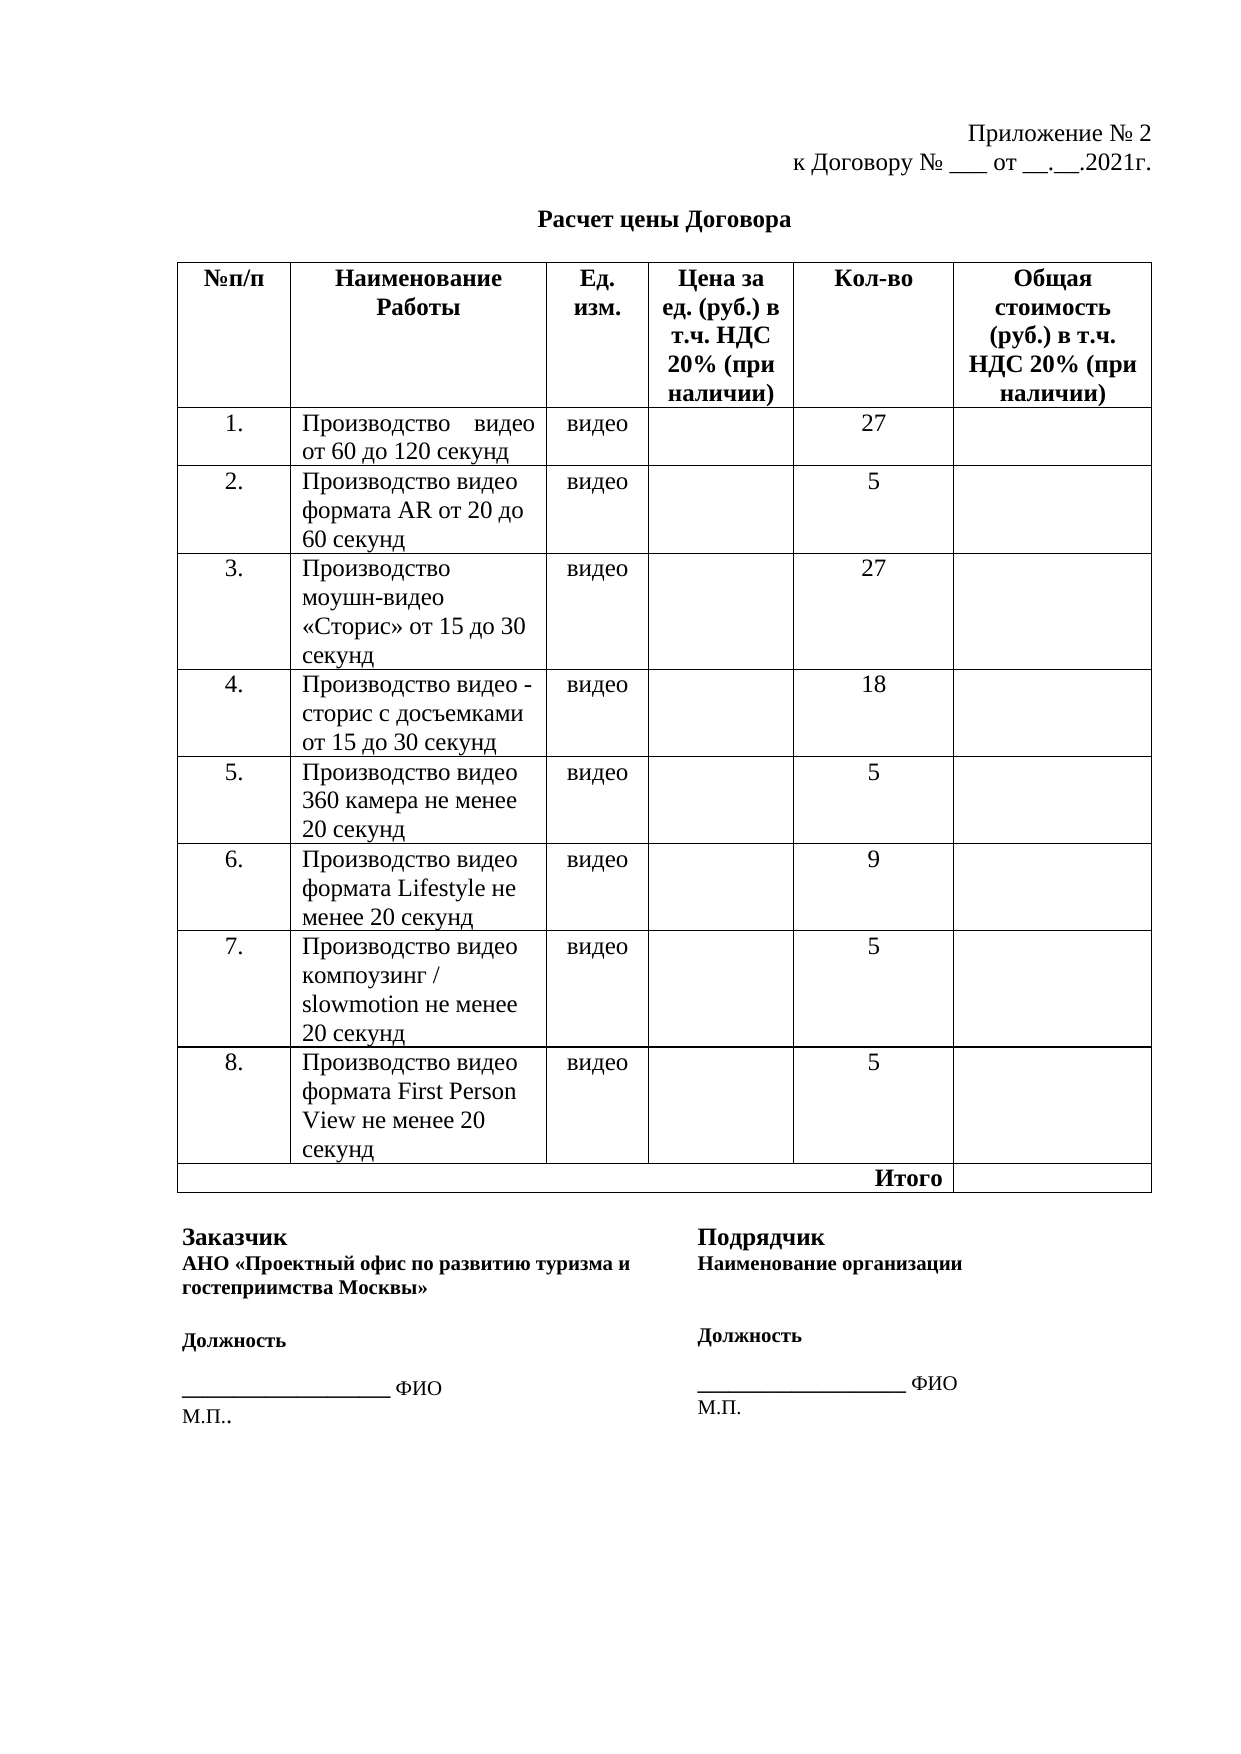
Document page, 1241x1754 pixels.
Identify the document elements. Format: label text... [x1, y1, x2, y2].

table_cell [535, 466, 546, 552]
table_cell 27 [794, 554, 953, 668]
table_cell [649, 1048, 793, 1162]
table_cell [649, 844, 793, 930]
text Приложение № 2 [177, 118, 1152, 147]
table_cell [954, 757, 1151, 843]
table_header Ед. изм. [547, 263, 648, 407]
table_cell 5 [794, 466, 953, 552]
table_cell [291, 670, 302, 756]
table_cell [649, 670, 793, 756]
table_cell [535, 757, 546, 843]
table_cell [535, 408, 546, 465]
table_cell [954, 1164, 1151, 1192]
table_cell [649, 931, 793, 1046]
table_cell видео [547, 844, 648, 930]
text к Договору № ___ от __.__.2021г. [177, 147, 1152, 176]
table_cell видео [547, 466, 648, 552]
table_header Кол-во [794, 263, 953, 407]
table_cell 18 [794, 670, 953, 756]
table_header Заказчик АНО «Проектный офис по развитию туризма и гостеприимства Москвы» Должность ____________________ ФИО М.П.. [177, 1222, 693, 1429]
table_cell 2. [178, 466, 290, 552]
table_cell [954, 466, 1151, 552]
table_cell 9 [794, 844, 953, 930]
table_header Общая стоимость (руб.) в т.ч. НДС 20% (при наличии) [954, 263, 1151, 407]
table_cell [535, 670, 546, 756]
table_cell видео [547, 554, 648, 668]
table_cell [954, 408, 1151, 465]
table_cell 5 [794, 1048, 953, 1162]
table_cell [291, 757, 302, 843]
table_cell 27 [794, 408, 953, 465]
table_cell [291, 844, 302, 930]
table_cell [954, 931, 1151, 1046]
text Расчет цены Договора [177, 204, 1152, 233]
table_cell 5 [794, 757, 953, 843]
table_cell видео [547, 408, 648, 465]
table_cell видео [547, 670, 648, 756]
table_cell 5 [794, 931, 953, 1046]
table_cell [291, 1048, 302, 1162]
table_cell 5. [178, 757, 290, 843]
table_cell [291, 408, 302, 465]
table_header Подрядчик Наименование организации Должность ____________________ ФИО М.П. [693, 1222, 1240, 1429]
table_cell [954, 554, 1151, 668]
table_cell [649, 757, 793, 843]
table_cell 7. [178, 931, 290, 1046]
table_cell [954, 1048, 1151, 1162]
table_cell [649, 466, 793, 552]
table_cell 1. [178, 408, 290, 465]
table_cell видео [547, 1048, 648, 1162]
table_header Цена за ед. (руб.) в т.ч. НДС 20% (при наличии) [649, 263, 793, 407]
table_cell [954, 670, 1151, 756]
table_cell 8. [178, 1048, 290, 1162]
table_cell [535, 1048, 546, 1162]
table_cell 6. [178, 844, 290, 930]
table_header Наименование Работы [291, 263, 546, 407]
table_cell 3. [178, 554, 290, 668]
table_header №п/п [178, 263, 290, 407]
table_cell видео [547, 931, 648, 1046]
table_cell 4. [178, 670, 290, 756]
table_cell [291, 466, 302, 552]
table_cell [649, 554, 793, 668]
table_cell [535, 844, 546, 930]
table_cell [954, 844, 1151, 930]
table_cell видео [547, 757, 648, 843]
table_cell [649, 408, 793, 465]
table_cell Итого [178, 1164, 953, 1192]
